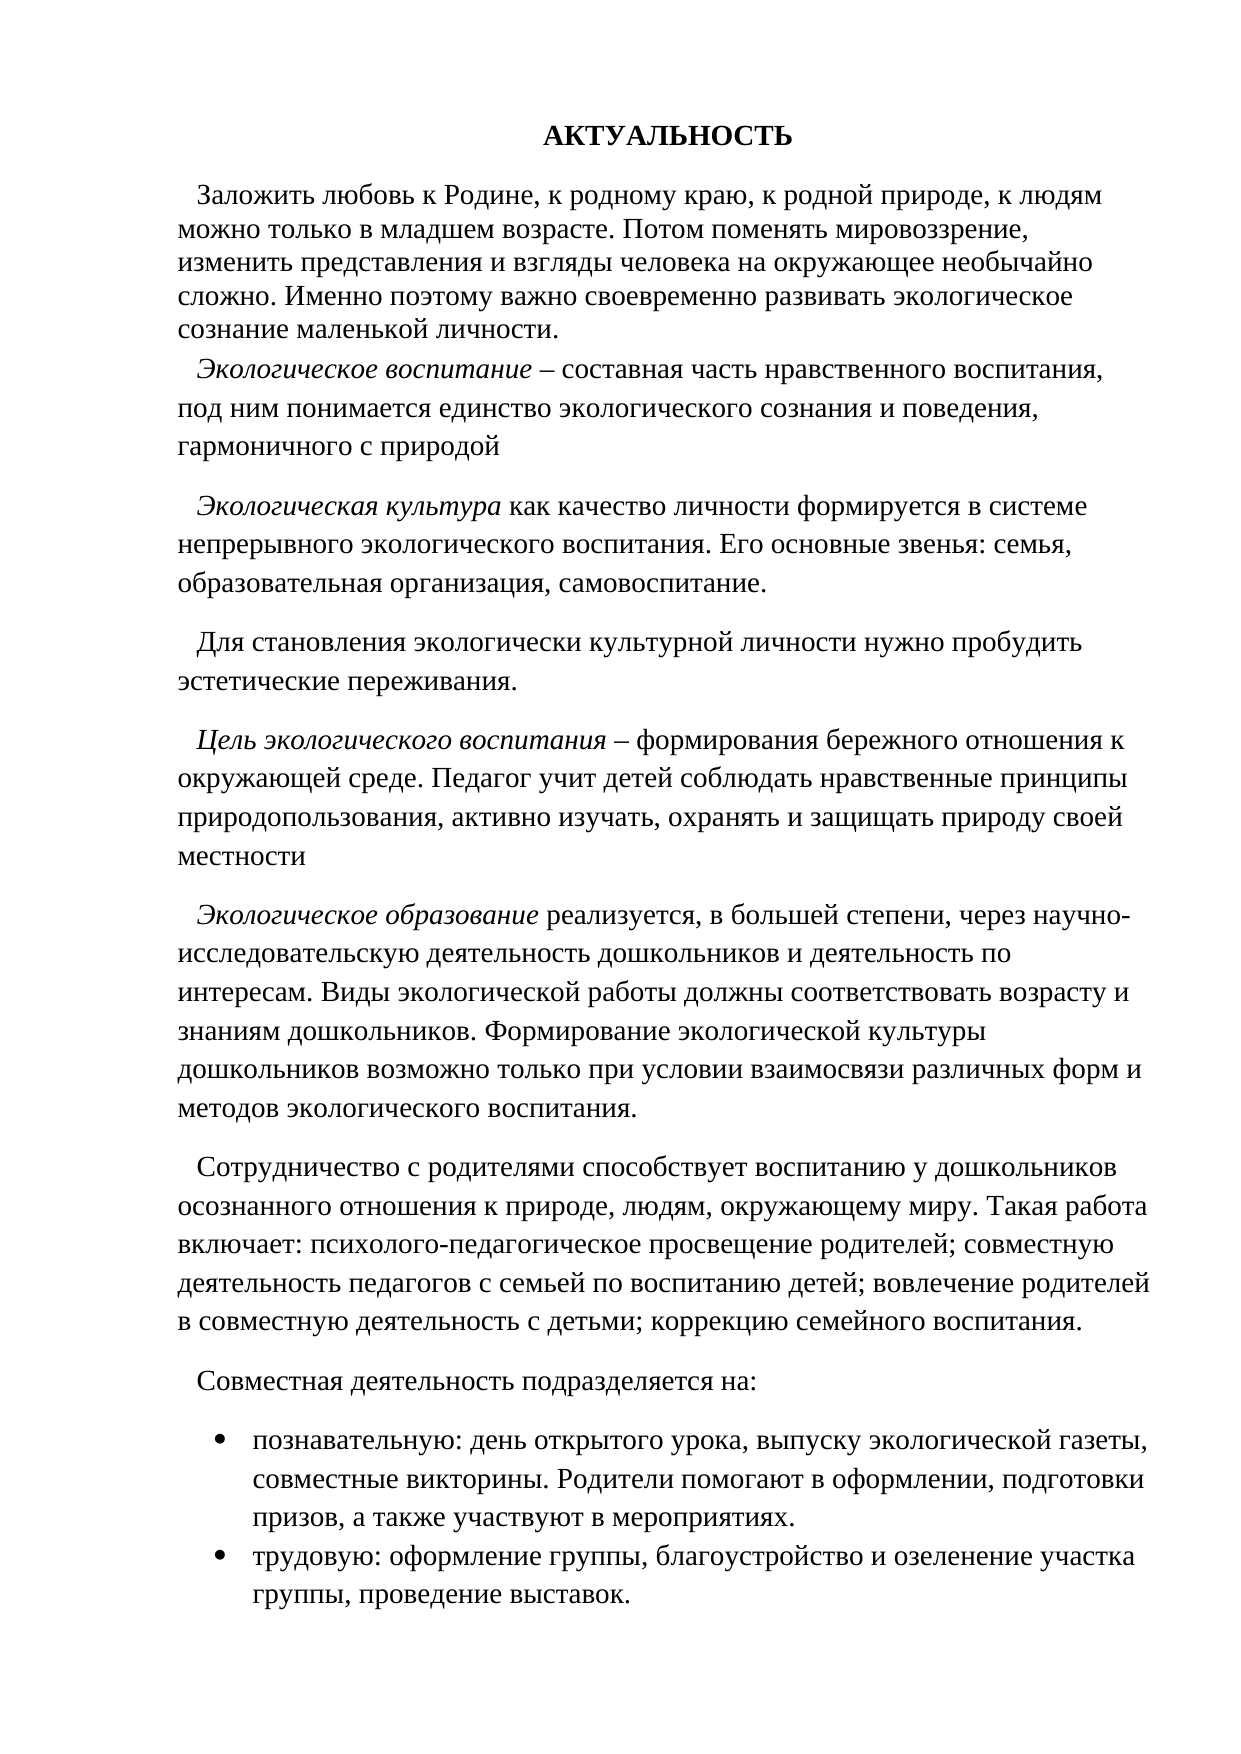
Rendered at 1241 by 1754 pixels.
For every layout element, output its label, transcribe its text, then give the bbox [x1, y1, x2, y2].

text Цель экологического воспитания – формирования бережного отношения к окружающей среде. Педагог учит детей соблюдать нравственные принципы природопользования, активно изучать, охранять и защищать природу своей местности [177, 722, 1152, 871]
text Заложить любовь к Родине, к родному краю, к родной природе, к людям можно только в младшем возрасте. Потом поменять мировоззрение, изменить представления и взгляды человека на окружающее необычайно сложно. Именно поэтому важно своевременно развивать экологическое сознание маленькой личности. [177, 177, 1152, 345]
text Сотрудничество с родителями способствует воспитанию у дошкольников осознанного отношения к природе, людям, окружающему миру. Такая работа включает: психолого-педагогическое просвещение родителей; совместную деятельность педагогов с семьей по воспитанию детей; вовлечение родителей в совместную деятельность с детьми; коррекцию семейного воспитания. [177, 1149, 1152, 1337]
text Экологическое образование реализуется, в большей степени, через научно-исследовательскую деятельность дошкольников и деятельность по интересам. Виды экологической работы должны соответствовать возрасту и знаниям дошкольников. Формирование экологической культуры дошкольников возможно только при условии взаимосвязи различных форм и методов экологического воспитания. [177, 897, 1152, 1123]
text Для становления экологически культурной личности нужно пробудить эстетические переживания. [177, 624, 1152, 696]
text АКТУАЛЬНОСТЬ [177, 118, 1152, 152]
list познавательную: день открытого урока, выпуску экологической газеты, совместные викторины. Родители помогают в оформлении, подготовки призов, а также участвуют в мероприятиях. [215, 1422, 1152, 1533]
list трудовую: оформление группы, благоустройство и озеленение участка группы, проведение выставок. [215, 1538, 1152, 1610]
text Экологическая культура как качество личности формируется в системе непрерывного экологического воспитания. Его основные звенья: семья, образовательная организация, самовоспитание. [177, 488, 1152, 598]
text Экологическое воспитание – составная часть нравственного воспитания, под ним понимается единство экологического сознания и поведения, гармоничного с природой [177, 351, 1152, 462]
text Совместная деятельность подразделяется на: [177, 1363, 1152, 1396]
